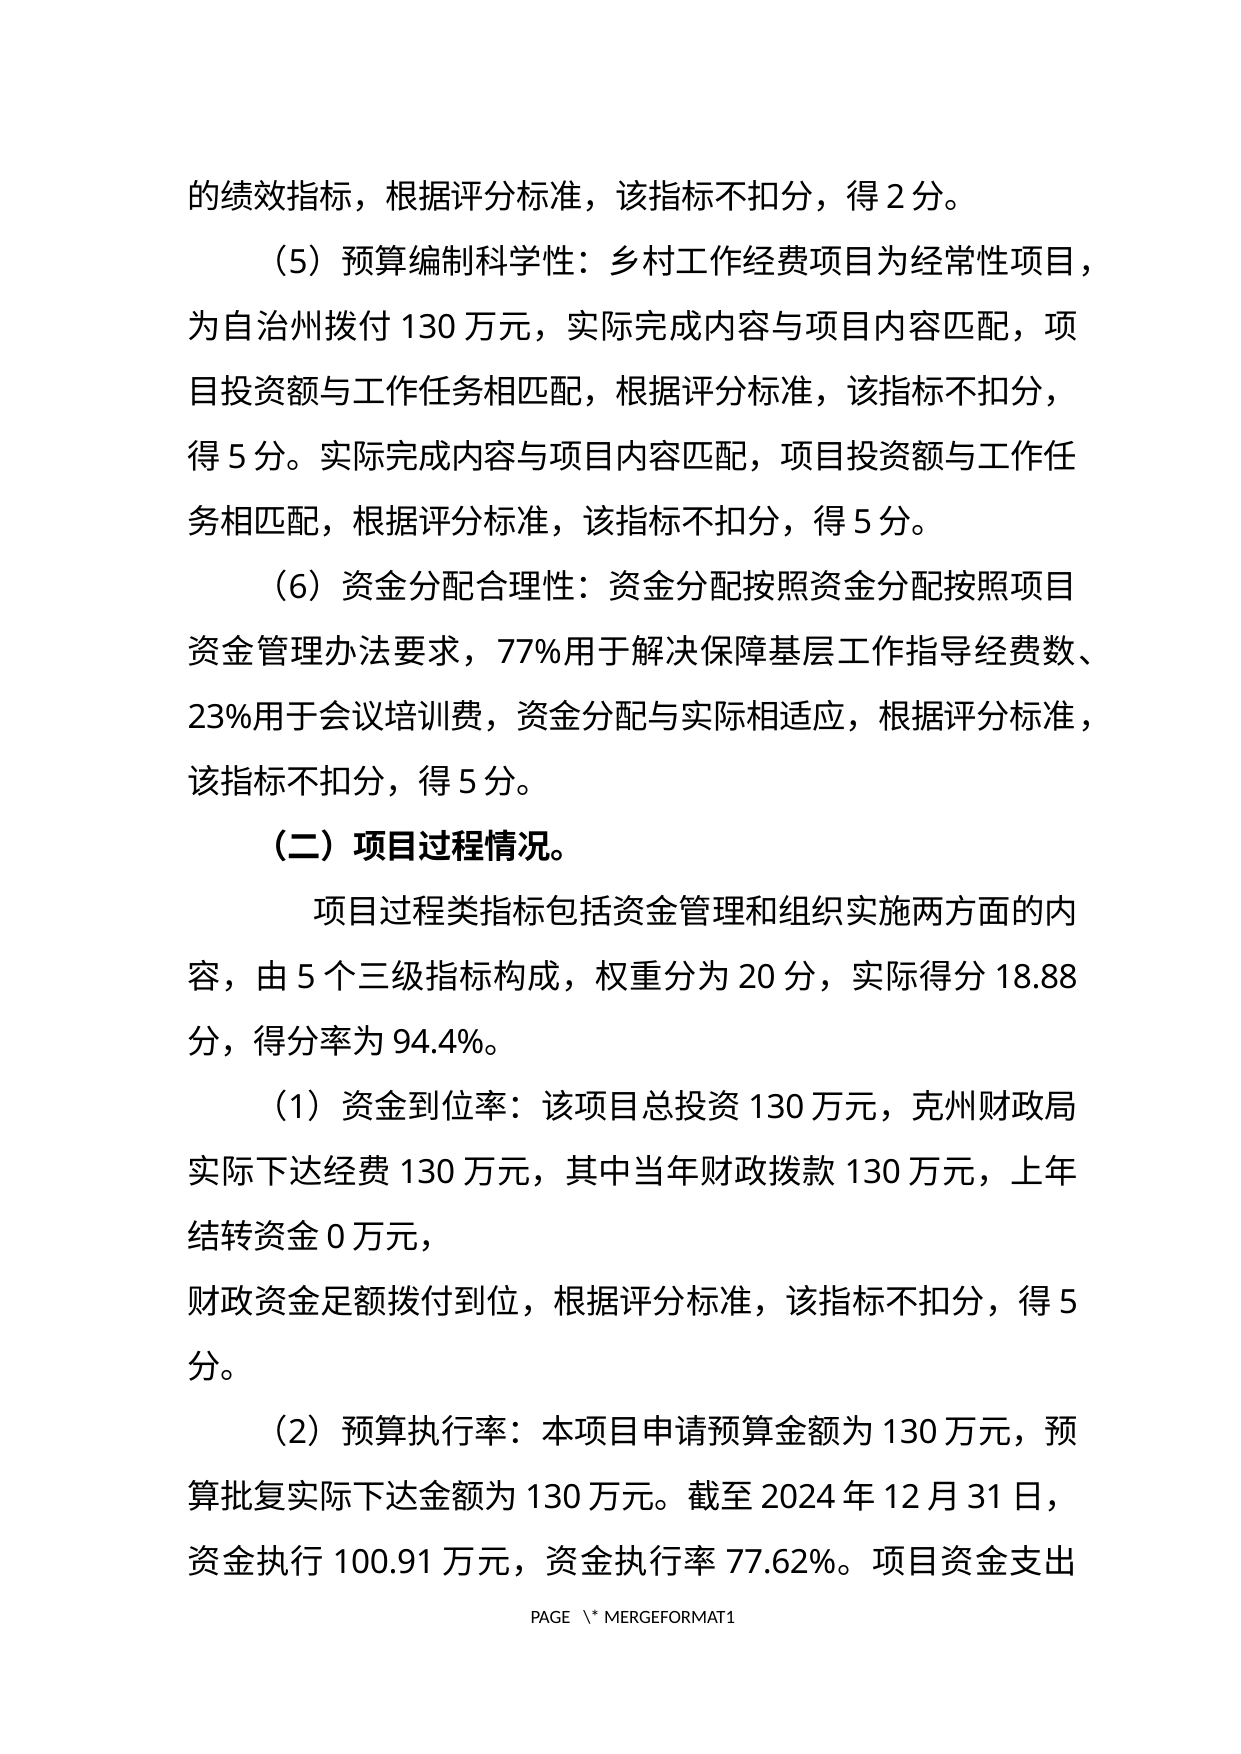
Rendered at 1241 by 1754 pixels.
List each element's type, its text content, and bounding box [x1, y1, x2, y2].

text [187, 877, 1078, 1592]
text （二）项目过程情况。 [187, 812, 1078, 877]
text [187, 162, 1078, 812]
